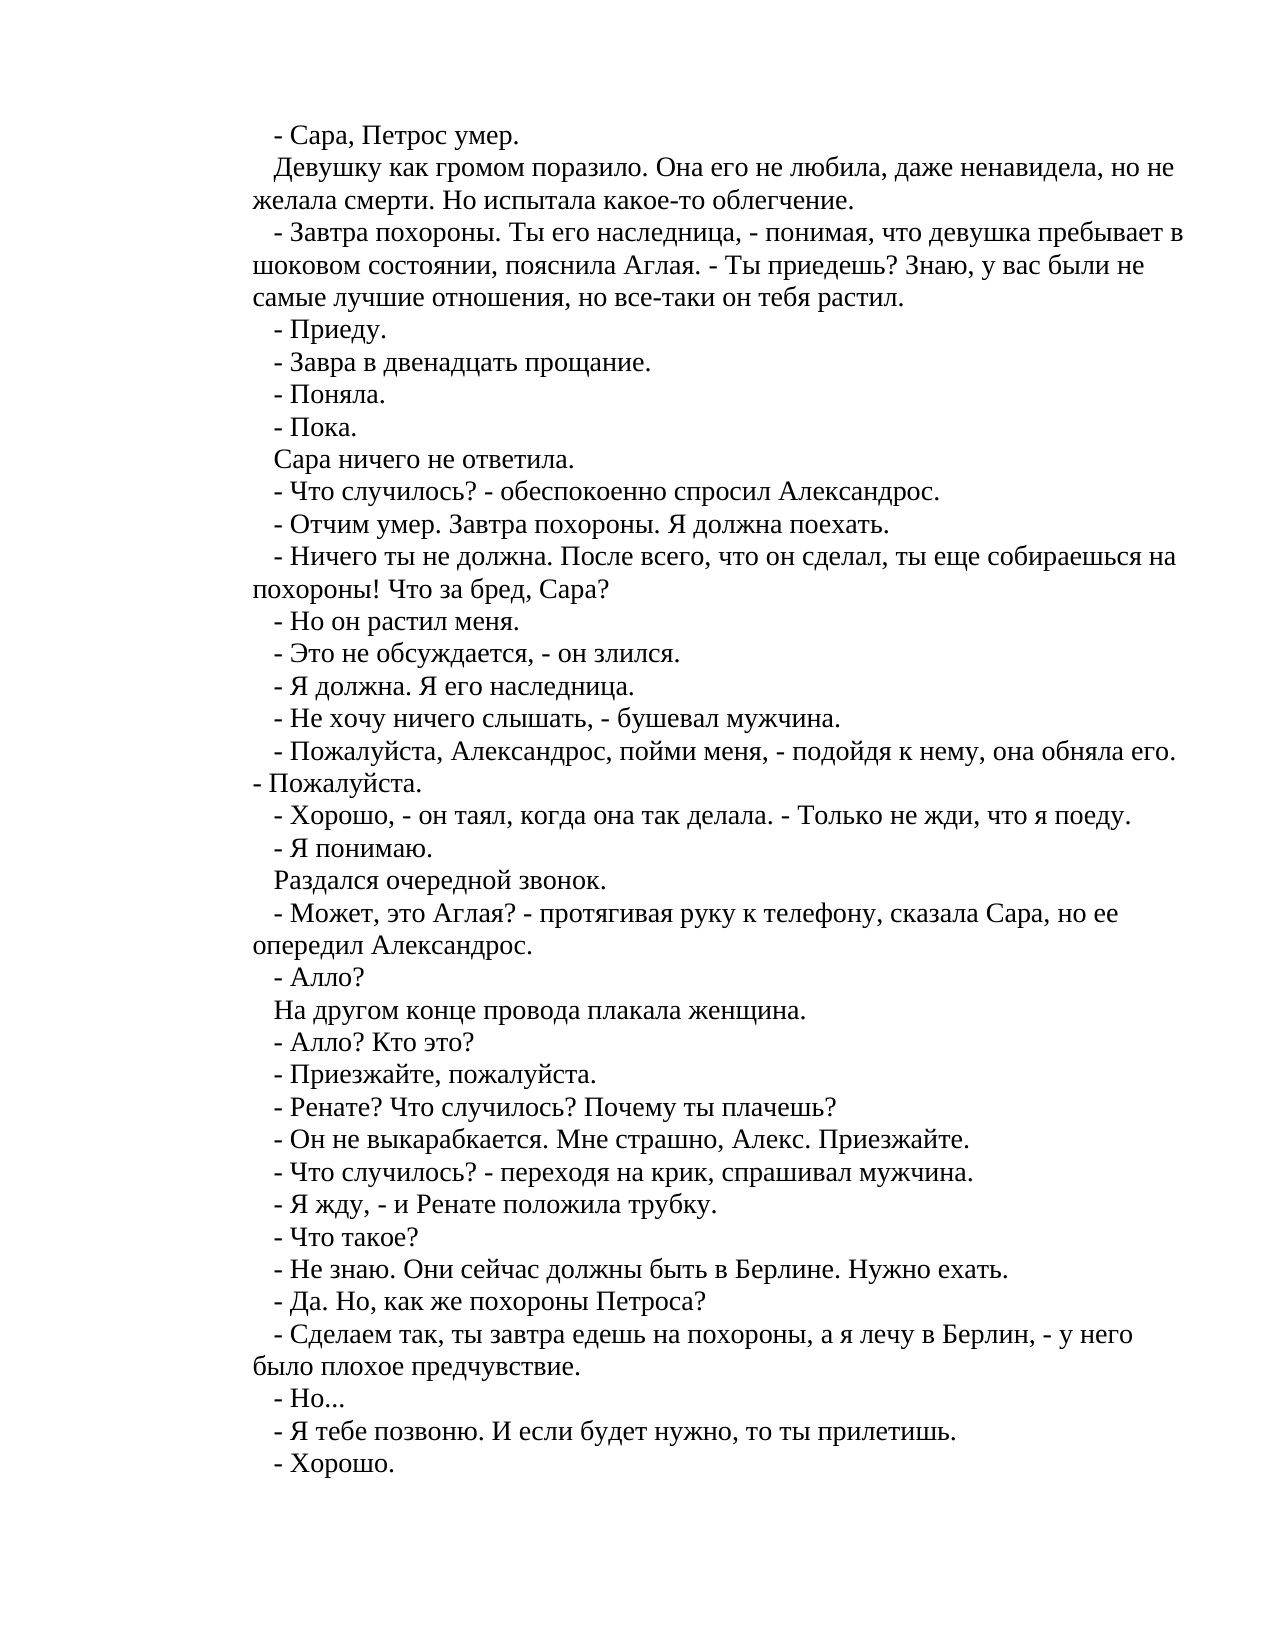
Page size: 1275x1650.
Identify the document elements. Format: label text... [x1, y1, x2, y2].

text - Поняла. [252, 377, 1186, 410]
text Сара ничего не ответила. [252, 442, 1186, 474]
text - Я должна. Я его наследница. [252, 669, 1186, 701]
text - Но он растил меня. [252, 604, 1186, 636]
text - Что случилось? - переходя на крик, спрашивал мужчина. [252, 1155, 1186, 1187]
text - Я понимаю. [252, 831, 1186, 863]
text - Но... [252, 1382, 1186, 1414]
text - Что такое? [252, 1219, 1186, 1252]
text - Хорошо, - он таял, когда она так делала. - Только не жди, что я поеду. [252, 798, 1186, 831]
text - Это не обсуждается, - он злился. [252, 636, 1186, 669]
text - Хорошо. [252, 1446, 1186, 1479]
text - Отчим умер. Завтра похороны. Я должна поехать. [252, 507, 1186, 539]
text - Пожалуйста, Александрос, пойми меня, - подойдя к нему, она обняла его. - Пожалуйста. [252, 734, 1186, 798]
text - Не хочу ничего слышать, - бушевал мужчина. [252, 701, 1186, 734]
text - Завра в двенадцать прощание. [252, 345, 1186, 377]
text - Алло? [252, 960, 1186, 993]
text - Алло? Кто это? [252, 1025, 1186, 1058]
text - Завтра похороны. Ты его наследница, - понимая, что девушка пребывает в шоковом состоянии, пояснила Аглая. - Ты приедешь? Знаю, у вас были не самые лучшие отношения, но все-таки он тебя растил. [252, 215, 1186, 312]
text - Приезжайте, пожалуйста. [252, 1058, 1186, 1090]
text Раздался очередной звонок. [252, 863, 1186, 896]
text На другом конце провода плакала женщина. [252, 993, 1186, 1025]
text - Я жду, - и Ренате положила трубку. [252, 1187, 1186, 1219]
text - Сделаем так, ты завтра едешь на похороны, а я лечу в Берлин, - у него было плохое предчувствие. [252, 1317, 1186, 1382]
text - Не знаю. Они сейчас должны быть в Берлине. Нужно ехать. [252, 1252, 1186, 1284]
text - Да. Но, как же похороны Петроса? [252, 1284, 1186, 1317]
text - Что случилось? - обеспокоенно спросил Александрос. [252, 474, 1186, 507]
text - Приеду. [252, 312, 1186, 345]
text - Я тебе позвоню. И если будет нужно, то ты прилетишь. [252, 1414, 1186, 1446]
text - Сара, Петрос умер. [252, 118, 1186, 151]
text - Ничего ты не должна. После всего, что он сделал, ты еще собираешься на похороны! Что за бред, Сара? [252, 539, 1186, 604]
text - Может, это Аглая? - протягивая руку к телефону, сказала Сара, но ее опередил Александрос. [252, 896, 1186, 960]
text - Ренате? Что случилось? Почему ты плачешь? [252, 1090, 1186, 1122]
text Девушку как громом поразило. Она его не любила, даже ненавидела, но не желала смерти. Но испытала какое-то облегчение. [252, 151, 1186, 215]
text - Пока. [252, 410, 1186, 442]
text - Он не выкарабкается. Мне страшно, Алекс. Приезжайте. [252, 1122, 1186, 1155]
